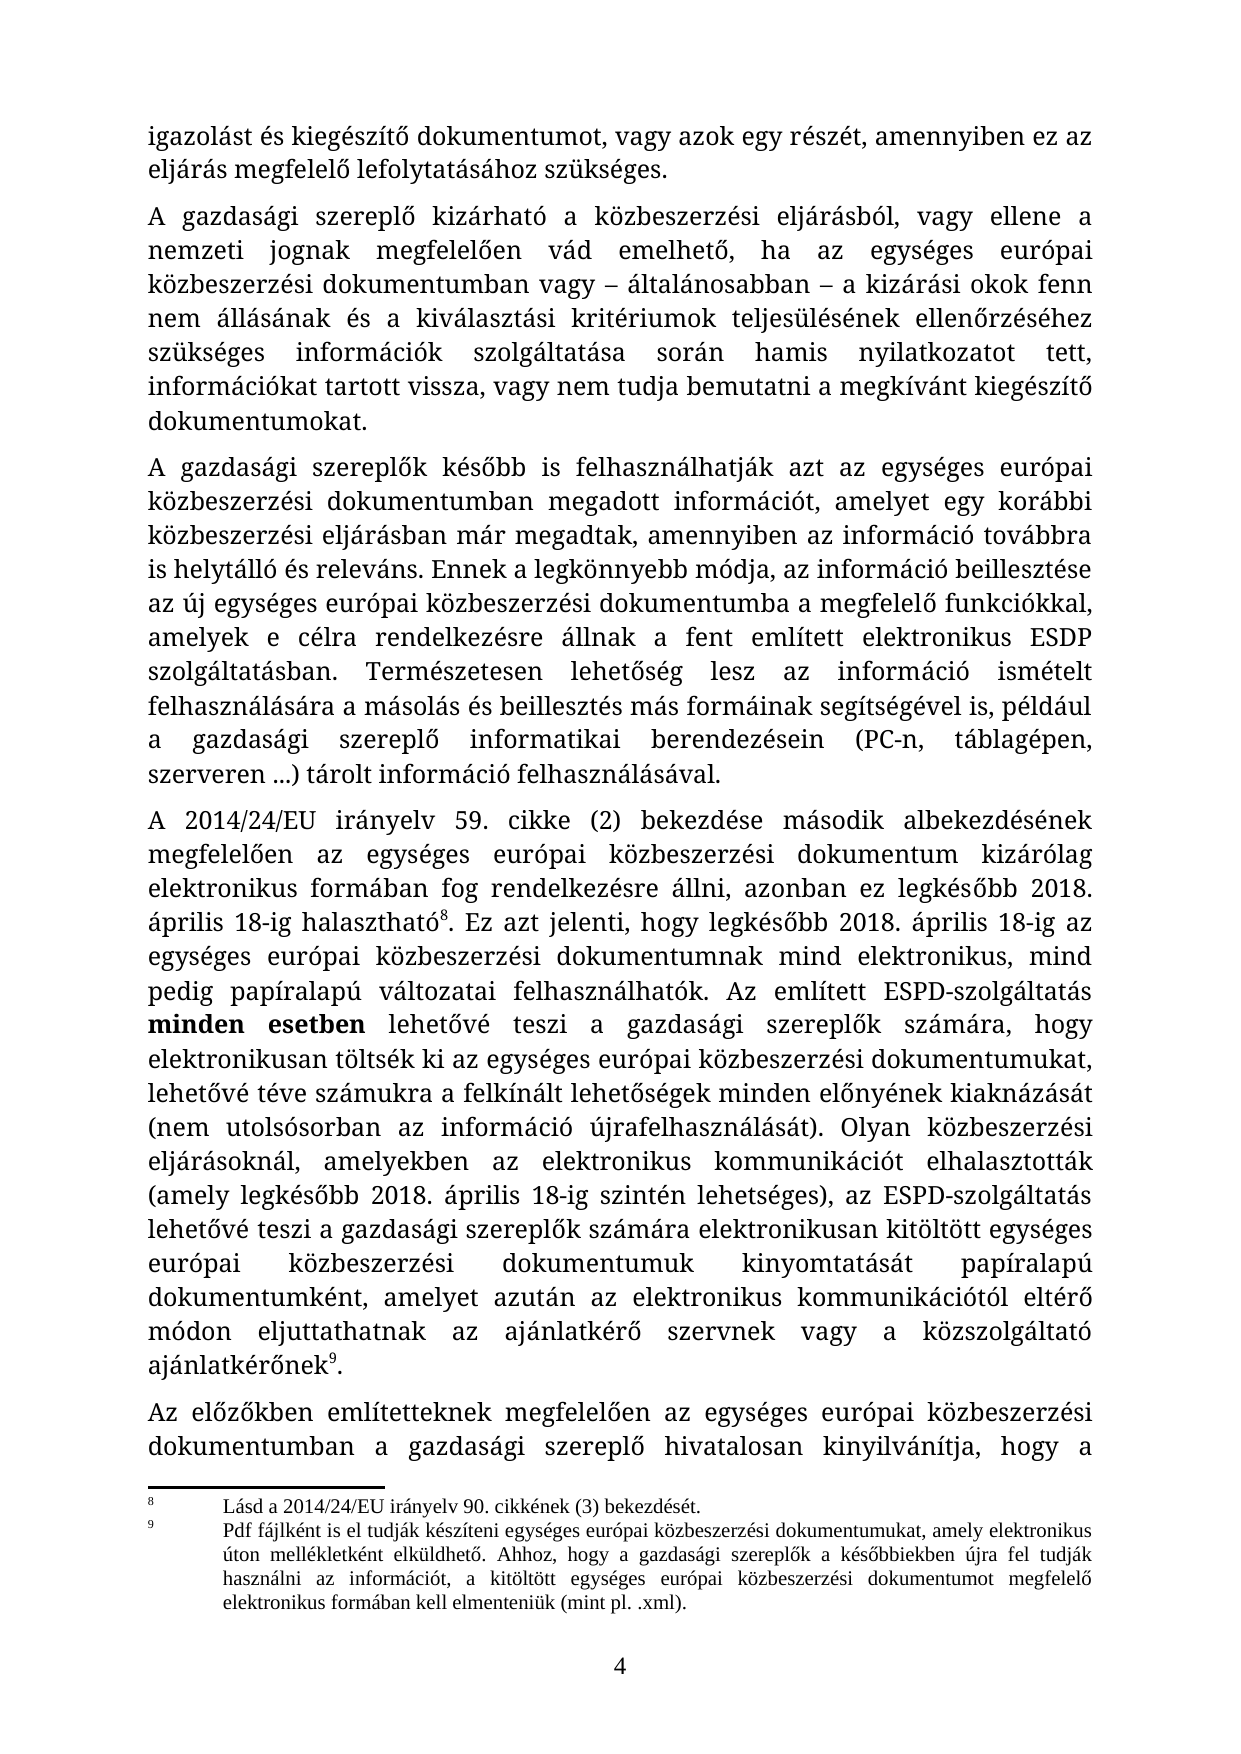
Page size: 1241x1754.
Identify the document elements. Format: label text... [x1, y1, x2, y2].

text A gazdasági szereplő kizárható a közbeszerzési eljárásból, vagy ellene a nemzeti jognak megfelelően vád emelhető, ha az egységes európai közbeszerzési dokumentumban vagy – általánosabban – a kizárási okok fenn nem állásának és a kiválasztási kritériumok teljesülésének ellenőrzéséhez szükséges információk szolgáltatása során hamis nyilatkozatot tett, információkat tartott vissza, vagy nem tudja bemutatni a megkívánt kiegészítő dokumentumokat. [148, 199, 1093, 437]
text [148, 1394, 1093, 1462]
text A gazdasági szereplők később is felhasználhatják azt az egységes európai közbeszerzési dokumentumban megadott információt, amelyet egy korábbi közbeszerzési eljárásban már megadtak, amennyiben az információ továbbra is helytálló és releváns. Ennek a legkönnyebb módja, az információ beillesztése az új egységes európai közbeszerzési dokumentumba a megfelelő funkciókkal, amelyek e célra rendelkezésre állnak a fent említett elektronikus ESDP szolgáltatásban. Természetesen lehetőség lesz az információ ismételt felhasználására a másolás és beillesztés más formáinak segítségével is, például a gazdasági szereplő informatikai berendezésein (PC-n, táblagépen, szerveren ...) tárolt információ felhasználásával. [148, 450, 1093, 790]
text Az ajánlatkérő szerv vagy a közszolgáltató ajánlatkérő az eljárás során bármikor felkérheti bármelyik ajánlattevőt, hogy nyújtsa be az összes kért igazolást és kiegészítő dokumentumot, vagy azok egy részét, amennyiben ez az eljárás megfelelő lefolytatásához szükséges. [148, 118, 1093, 186]
text A 2014/24/EU irányelv 59. cikke (2) bekezdése második albekezdésének megfelelően az egységes európai közbeszerzési dokumentum kizárólag elektronikus formában fog rendelkezésre állni, azonban ez legkésőbb 2018. április 18-ig halasztható. Ez azt jelenti, hogy legkésőbb 2018. április 18-ig az egységes európai közbeszerzési dokumentumnak mind elektronikus, mind pedig papíralapú változatai felhasználhatók. Az említett ESPD-szolgáltatás minden esetben lehetővé teszi a gazdasági szereplők számára, hogy elektronikusan töltsék ki az egységes európai közbeszerzési dokumentumukat, lehetővé téve számukra a felkínált lehetőségek minden előnyének kiaknázását (nem utolsósorban az információ újrafelhasználását). Olyan közbeszerzési eljárásoknál, amelyekben az elektronikus kommunikációt elhalasztották (amely legkésőbb 2018. április 18-ig szintén lehetséges), az ESPD-szolgáltatás lehetővé teszi a gazdasági szereplők számára elektronikusan kitöltött egységes európai közbeszerzési dokumentumuk kinyomtatását papíralapú dokumentumként, amelyet azután az elektronikus kommunikációtól eltérő módon eljuttathatnak az ajánlatkérő szervnek vagy a közszolgáltató ajánlatkérőnek. [148, 803, 1093, 1382]
